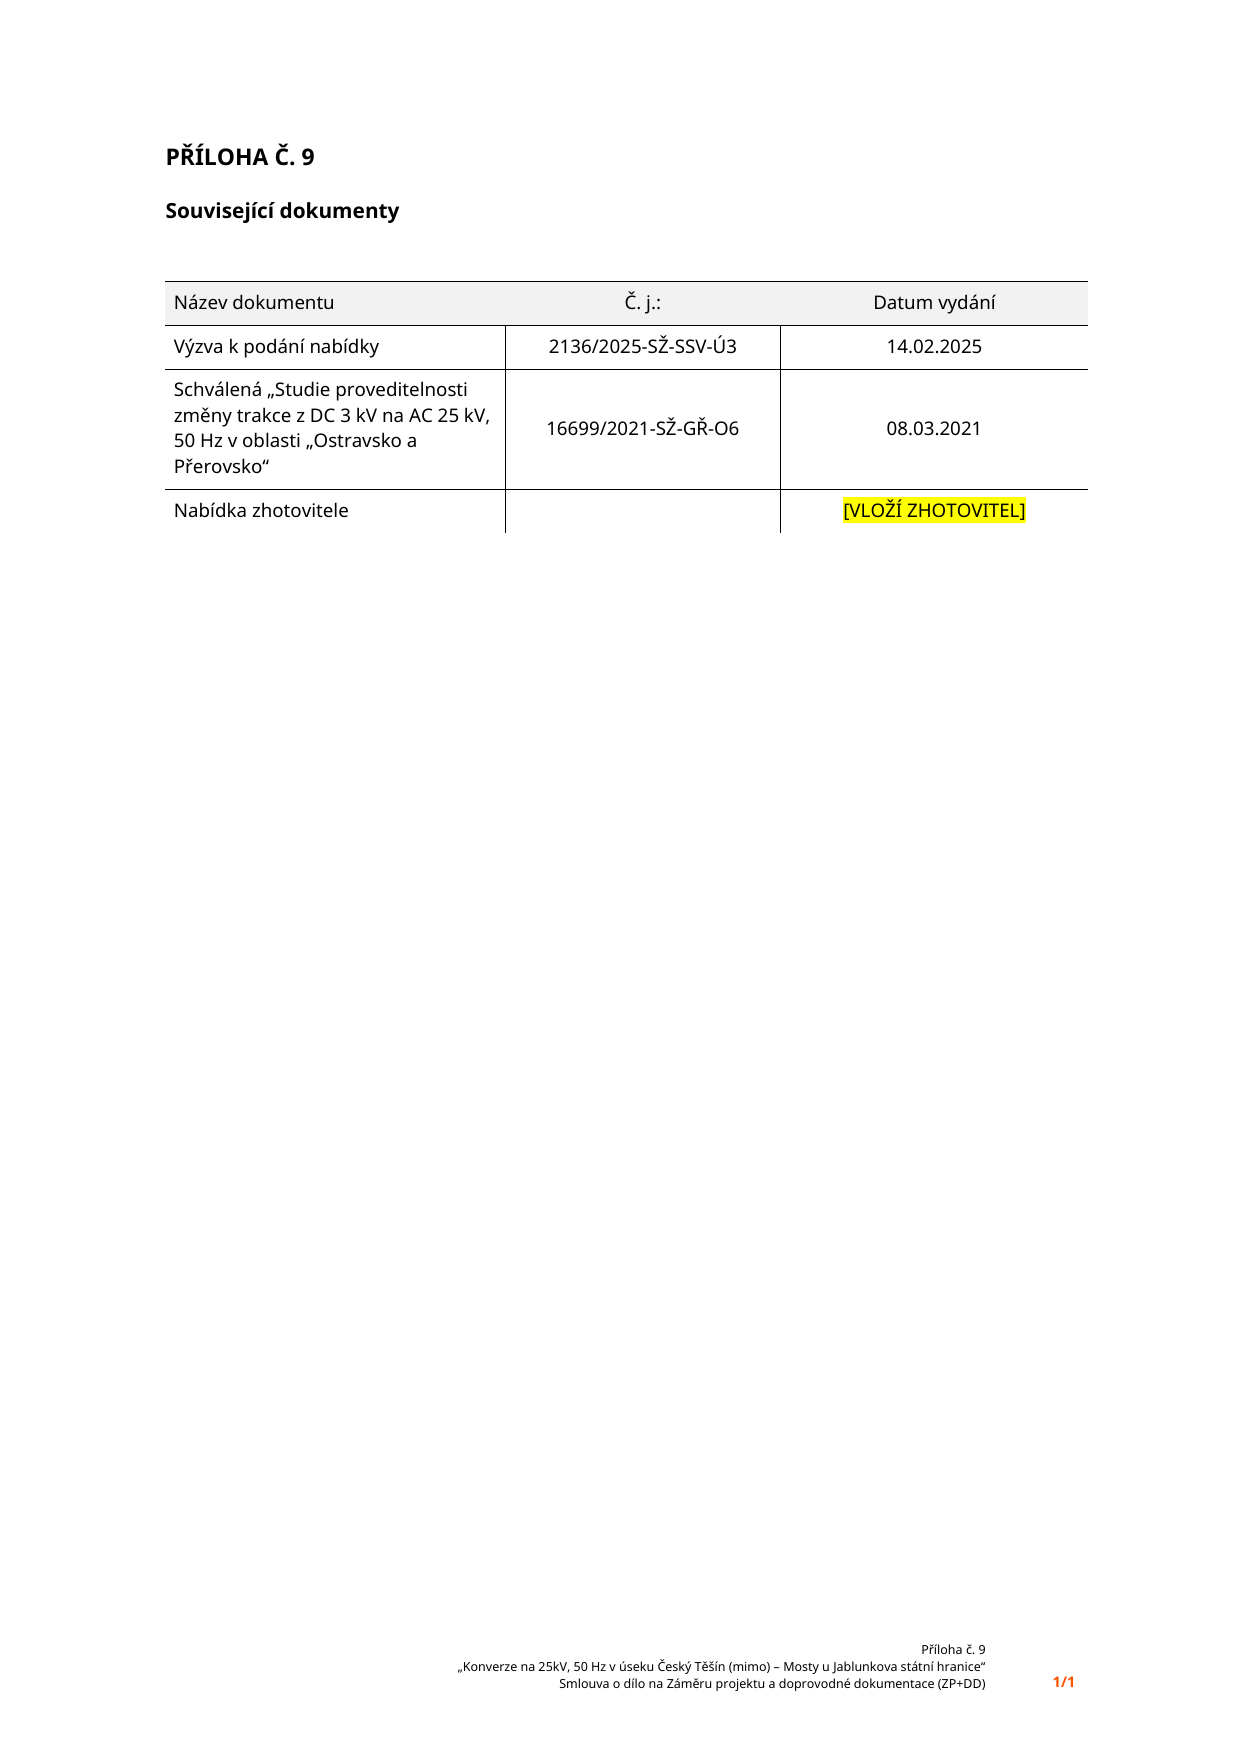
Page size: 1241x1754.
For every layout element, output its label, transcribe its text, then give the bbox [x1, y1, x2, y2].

table_cell Nabídka zhotovitele [165, 490, 505, 533]
text Příloha č. 9 [165, 141, 1075, 173]
table_header Datum vydání [780, 282, 1088, 325]
table_cell 14.02.2025 [781, 326, 1088, 368]
table_header Č. j.: [505, 282, 780, 325]
table_cell 2136/2025-SŽ-SSV-Ú3 [506, 326, 780, 368]
table_cell [VLOŽÍ ZHOTOVITEL] [781, 490, 1088, 533]
text Související dokumenty [165, 197, 1075, 225]
table_cell 08.03.2021 [781, 370, 1088, 489]
table_cell Výzva k podání nabídky [165, 326, 505, 368]
table_cell 16699/2021-SŽ-GŘ-O6 [506, 370, 780, 489]
table_cell [506, 490, 780, 533]
table_cell Schválená „Studie proveditelnosti změny trakce z DC 3 kV na AC 25 kV, 50 Hz v oblasti „Ostravsko a Přerovsko“ [165, 370, 505, 489]
table_header Název dokumentu [165, 282, 505, 325]
